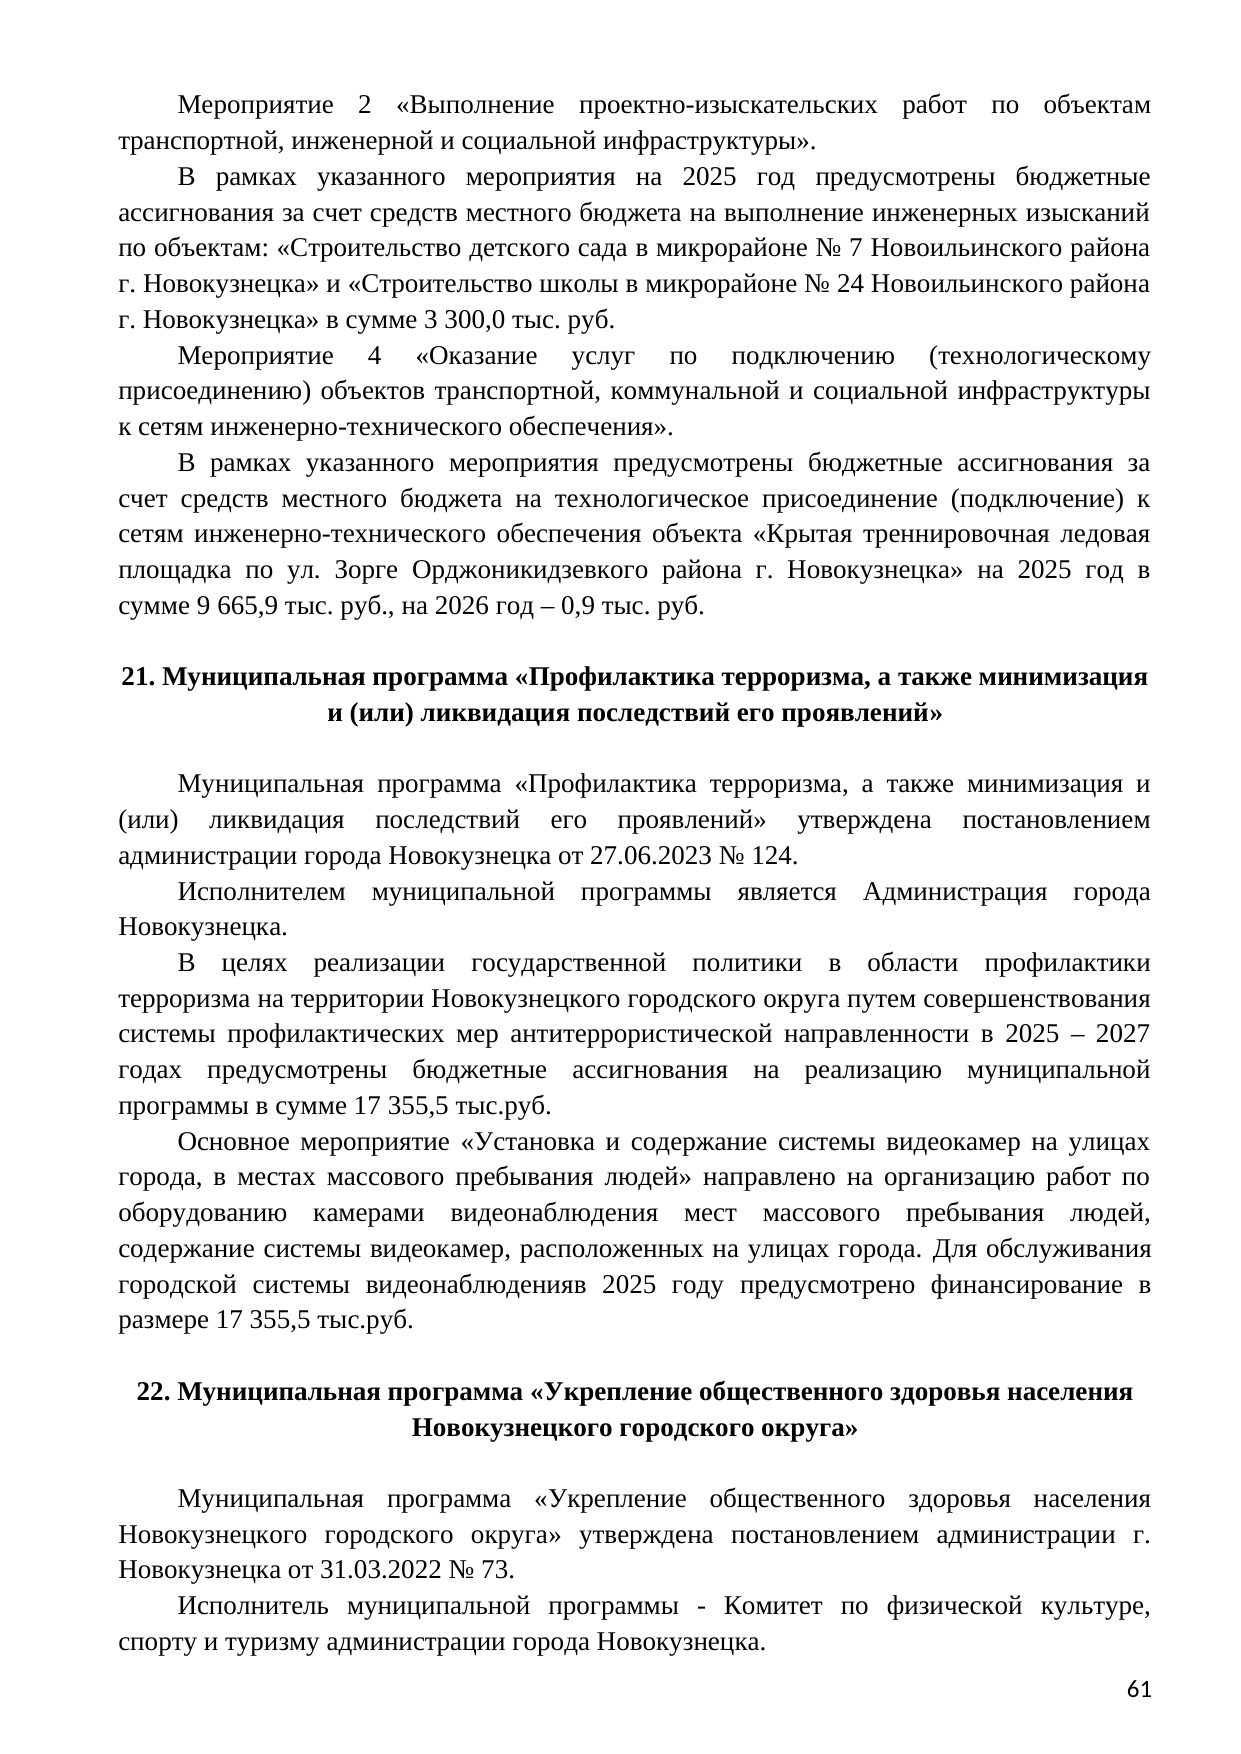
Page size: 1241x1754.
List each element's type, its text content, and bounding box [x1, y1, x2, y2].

text Муниципальная программа «Профилактика терроризма, а также минимизация и (или) ликвидация последствий его проявлений» утверждена постановлением администрации города Новокузнецка от 27.06.2023 № 124. [118, 767, 1152, 870]
list Основное мероприятие «Установка и содержание системы видеокамер на улицах города, в местах массового пребывания людей» направлено на организацию работ по оборудованию камерами видеонаблюдения мест массового пребывания людей, содержание системы видеокамер, расположенных на улицах города. Для обслуживания городской системы видеонаблюденияв 2025 году предусмотрено финансирование в размере 17 355,5 тыс.руб. [118, 1125, 1152, 1334]
text Мероприятие 4 «Оказание услуг по подключению (технологическому присоединению) объектов транспортной, коммунальной и социальной инфраструктуры к сетям инженерно-технического обеспечения». [118, 339, 1152, 441]
text Муниципальная программа «Укрепление общественного здоровья населения Новокузнецкого городского округа» утверждена постановлением администрации г. Новокузнецка от 31.03.2022 № 73. [118, 1482, 1152, 1585]
text 22. Муниципальная программа «Укрепление общественного здоровья населения Новокузнецкого городского округа» [118, 1375, 1152, 1442]
text Исполнитель муниципальной программы - Комитет по физической культуре, спорту и туризму администрации города Новокузнецка. [118, 1589, 1152, 1656]
text В рамках указанного мероприятия предусмотрены бюджетные ассигнования за счет средств местного бюджета на технологическое присоединение (подключение) к сетям инженерно-технического обеспечения объекта «Крытая треннировочная ледовая площадка по ул. Зорге Орджоникидзевкого района г. Новокузнецка» на 2025 год в сумме 9 665,9 тыс. руб., на 2026 год – 0,9 тыс. руб. [118, 446, 1152, 620]
text В целях реализации государственной политики в области профилактики терроризма на территории Новокузнецкого городского округа путем совершенствования системы профилактических мер антитеррористической направленности в 2025 – 2027 годах предусмотрены бюджетные ассигнования на реализацию муниципальной программы в сумме 17 355,5 тыс.руб. [118, 946, 1152, 1120]
text Мероприятие 2 «Выполнение проектно-изыскательских работ по объектам транспортной, инженерной и социальной инфраструктуры». [118, 89, 1152, 156]
text 21. Муниципальная программа «Профилактика терроризма, а также минимизация и (или) ликвидация последствий его проявлений» [118, 660, 1152, 727]
text В рамках указанного мероприятия на 2025 год предусмотрены бюджетные ассигнования за счет средств местного бюджета на выполнение инженерных изысканий по объектам: «Строительство детского сада в микрорайоне № 7 Новоильинского района г. Новокузнецка» и «Строительство школы в микрорайоне № 24 Новоильинского района г. Новокузнецка» в сумме 3 300,0 тыс. руб. [118, 160, 1152, 334]
text Исполнителем муниципальной программы является Администрация города Новокузнецка. [118, 875, 1152, 942]
